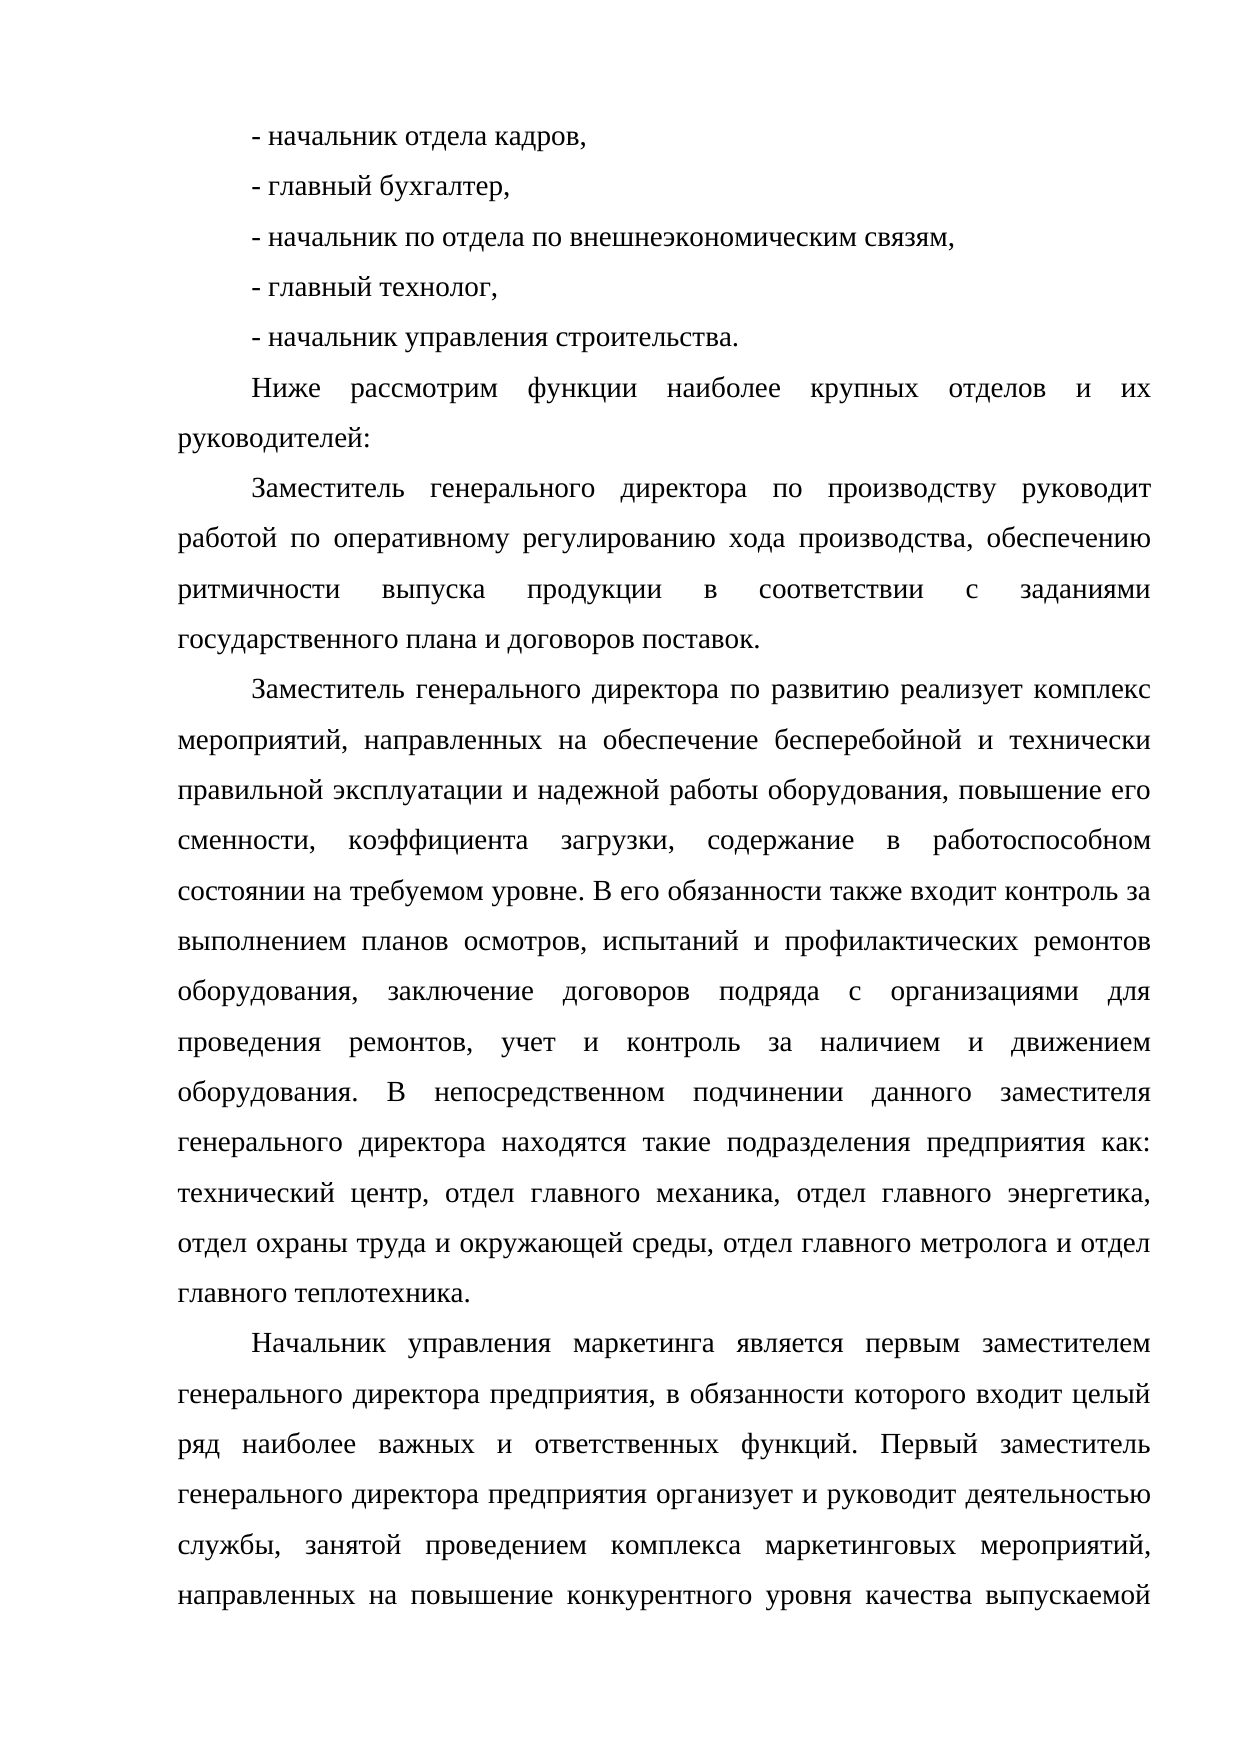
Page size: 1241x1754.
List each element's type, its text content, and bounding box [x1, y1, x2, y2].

text - начальник отдела кадров, [177, 118, 1152, 152]
text Ниже рассмотрим функции наиболее крупных отделов и их руководителей: [177, 370, 1152, 453]
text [177, 1326, 1152, 1611]
text - главный технолог, [177, 269, 1152, 303]
text - начальник по отдела по внешнеэкономическим связям, [177, 219, 1152, 252]
text Заместитель генерального директора по развитию реализует комплекс мероприятий, направленных на обеспечение бесперебойной и технически правильной эксплуатации и надежной работы оборудования, повышение его сменности, коэффициента загрузки, содержание в работоспособном состоянии на требуемом уровне. В его обязанности также входит контроль за выполнением планов осмотров, испытаний и профилактических ремонтов оборудования, заключение договоров подряда с организациями для проведения ремонтов, учет и контроль за наличием и движением оборудования. В непосредственном подчинении данного заместителя генерального директора находятся такие подразделения предприятия как: технический центр, отдел главного механика, отдел главного энергетика, отдел охраны труда и окружающей среды, отдел главного метролога и отдел главного теплотехника. [177, 672, 1152, 1309]
text - начальник управления строительства. [177, 319, 1152, 353]
text - главный бухгалтер, [177, 168, 1152, 202]
text Заместитель генерального директора по производству руководит работой по оперативному регулированию хода производства, обеспечению ритмичности выпуска продукции в соответствии с заданиями государственного плана и договоров поставок. [177, 470, 1152, 655]
